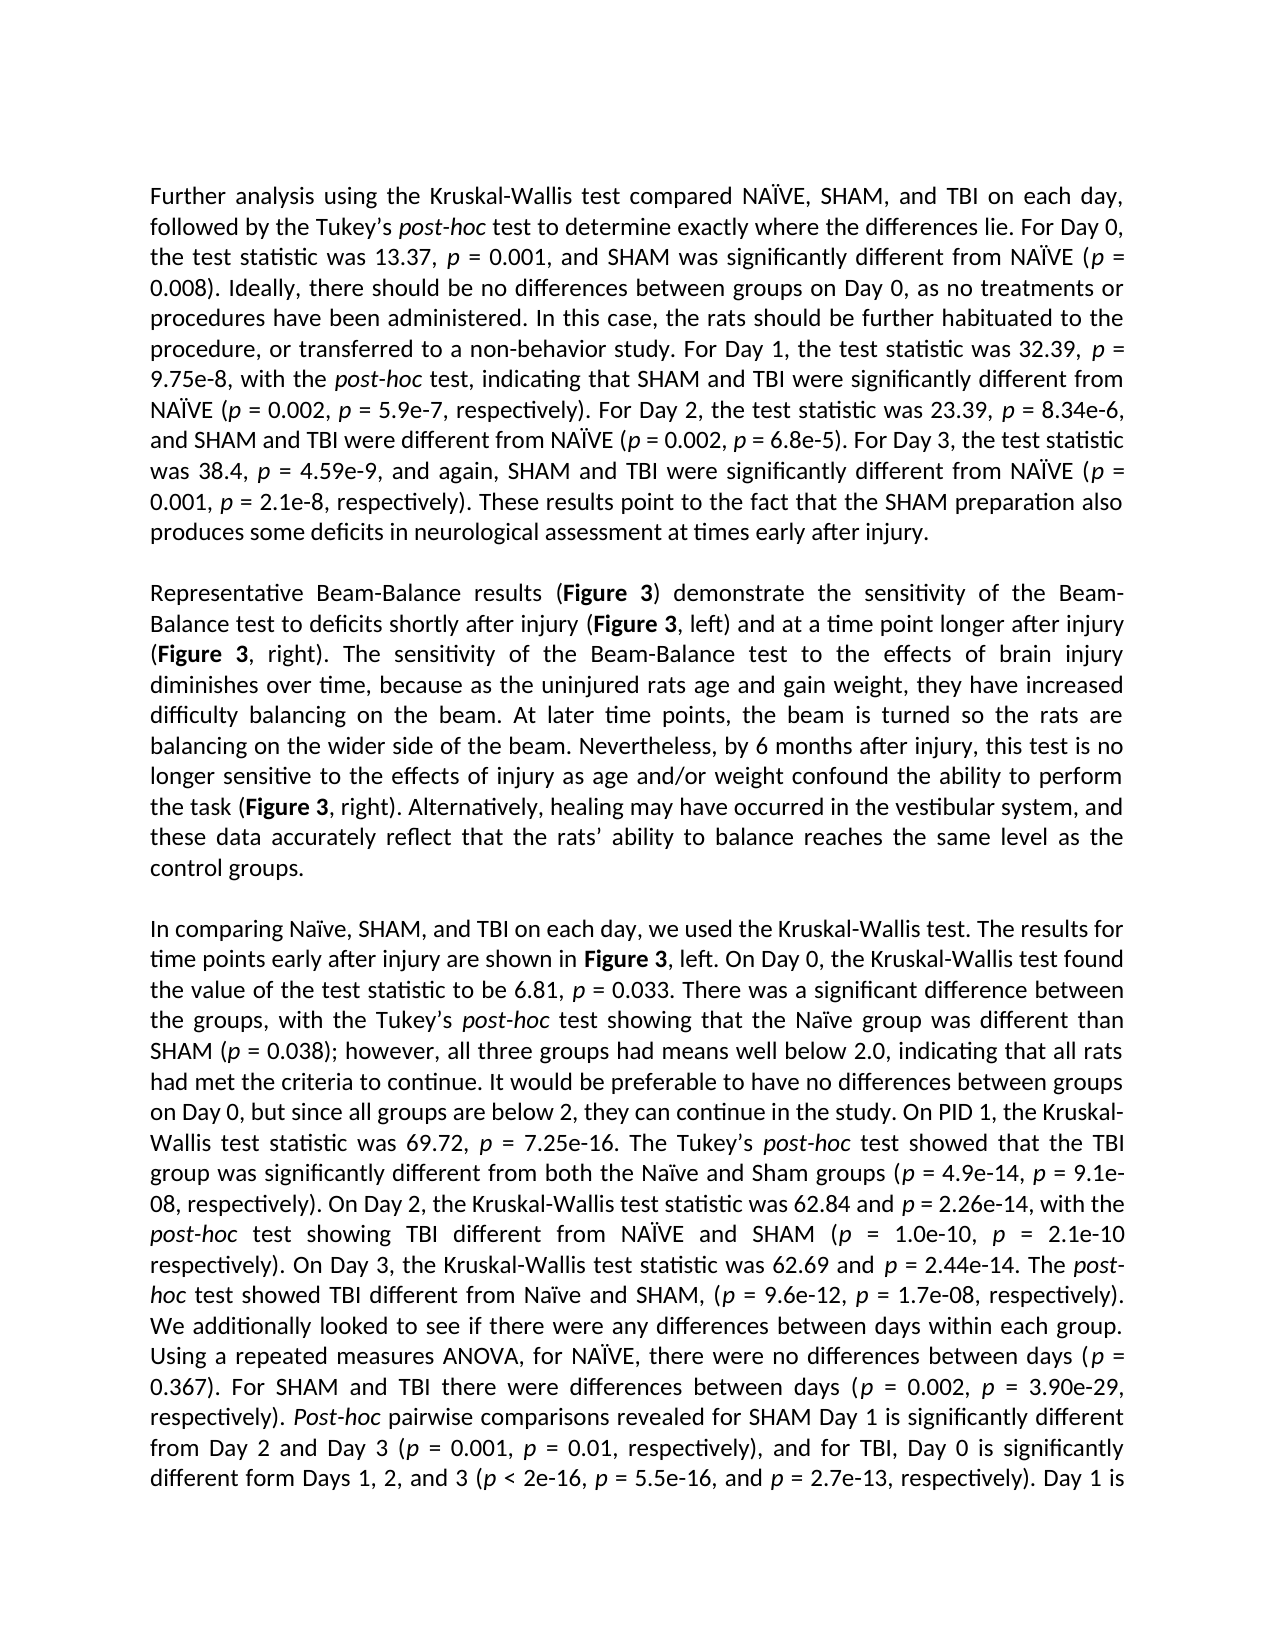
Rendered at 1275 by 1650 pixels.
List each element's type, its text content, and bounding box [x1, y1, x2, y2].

text Further analysis using the Kruskal-Wallis test compared NAÏVE, SHAM, and TBI on each day, followed by the Tukey’s post-hoc test to determine exactly where the differences lie. For Day 0, the test statistic was 13.37, p = 0.001, and SHAM was significantly different from NAÏVE (p = 0.008). Ideally, there should be no differences between groups on Day 0, as no treatments or procedures have been administered. In this case, the rats should be further habituated to the procedure, or transferred to a non-behavior study. For Day 1, the test statistic was 32.39, p = 9.75e-8, with the post-hoc test, indicating that SHAM and TBI were significantly different from NAÏVE (p = 0.002, p = 5.9e-7, respectively). For Day 2, the test statistic was 23.39, p = 8.34e-6, and SHAM and TBI were different from NAÏVE (p = 0.002, p = 6.8e-5). For Day 3, the test statistic was 38.4, p = 4.59e-9, and again, SHAM and TBI were significantly different from NAÏVE (p = 0.001, p = 2.1e-8, respectively). These results point to the fact that the SHAM preparation also produces some deficits in neurological assessment at times early after injury. [150, 181, 1125, 547]
text Representative Beam-Balance results (Figure 3) demonstrate the sensitivity of the Beam-Balance test to deficits shortly after injury (Figure 3, left) and at a time point longer after injury (Figure 3, right). The sensitivity of the Beam-Balance test to the effects of brain injury diminishes over time, because as the uninjured rats age and gain weight, they have increased difficulty balancing on the beam. At later time points, the beam is turned so the rats are balancing on the wider side of the beam. Nevertheless, by 6 months after injury, this test is no longer sensitive to the effects of injury as age and/or weight confound the ability to perform the task (Figure 3, right). Alternatively, healing may have occurred in the vestibular system, and these data accurately reflect that the rats’ ability to balance reaches the same level as the control groups. [150, 577, 1125, 882]
